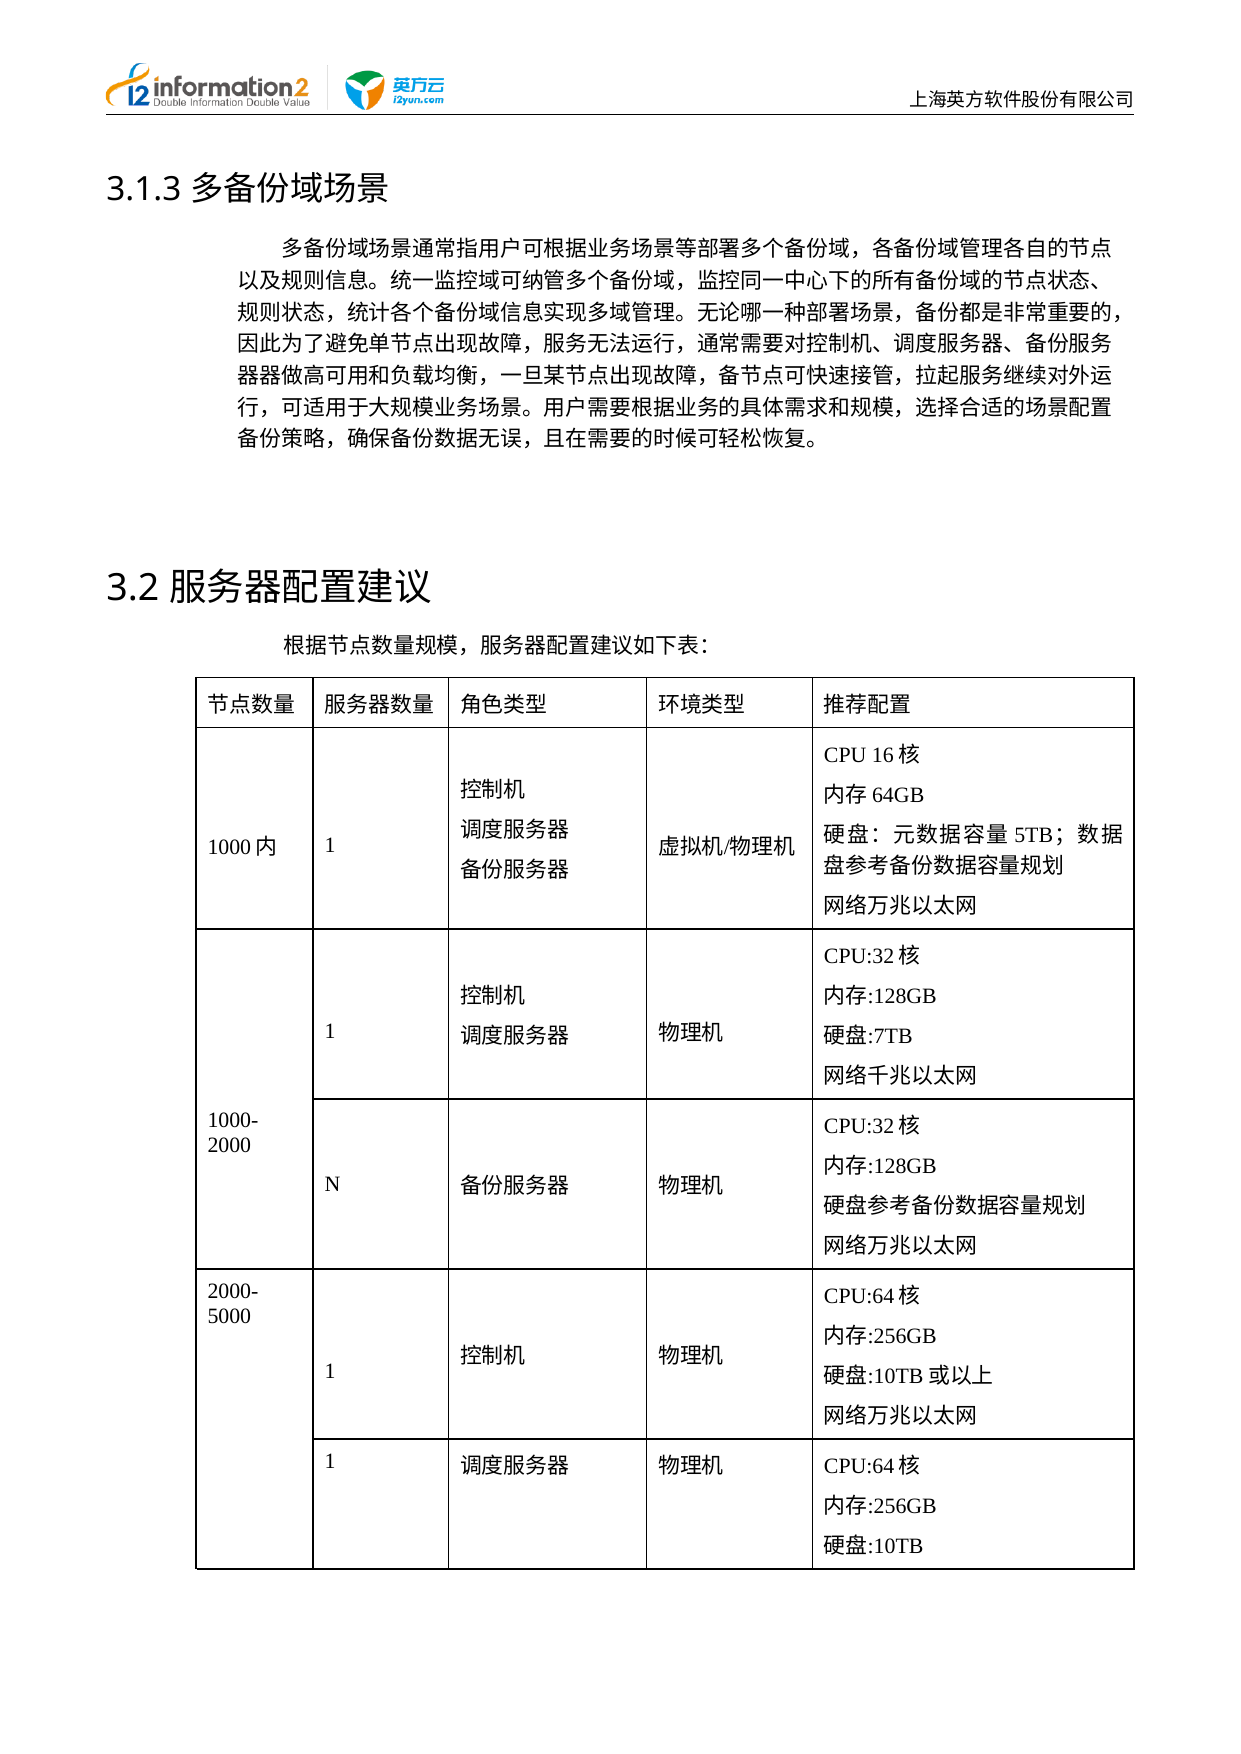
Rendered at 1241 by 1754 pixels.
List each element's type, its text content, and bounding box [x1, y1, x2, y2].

table_cell CPU:64核 内存:256GB 硬盘:10TB 网络万兆以太网 [813, 1440, 1133, 1568]
table_cell 控制机 调度服务器 [449, 930, 646, 1098]
table_cell 物理机 [647, 1270, 812, 1438]
table_cell 物理机 [647, 930, 812, 1098]
table_header 服务器数量 [314, 678, 448, 727]
table_cell 1000-2000 [197, 930, 312, 1268]
picture [105, 52, 444, 110]
text 多备份域场景通常指用户可根据业务场景等部署多个备份域，各备份域管理各自的节点以及规则信息。统一监控域可纳管多个备份域，监控同一中心下的所有备份域的节点状态、规则状态，统计各个备份域信息实现多域管理。无论哪一种部署场景，备份都是非常重要的，因此为了避免单节点出现故障，服务无法运行，通常需要对控制机、调度服务器、备份服务器器做高可用和负载均衡，一旦某节点出现故障，备节点可快速接管，拉起服务继续对外运行，可适用于大规模业务场景。用户需要根据业务的具体需求和规模，选择合适的场景配置备份策略，确保备份数据无误，且在需要的时候可轻松恢复。 [237, 231, 1134, 453]
table_cell 控制机 [449, 1270, 646, 1438]
text 根据节点数量规模，服务器配置建议如下表： [283, 628, 1134, 660]
table_header 角色类型 [449, 678, 646, 727]
table_cell 2000-5000 [197, 1270, 312, 1568]
table_cell 物理机 [647, 1440, 812, 1568]
table_cell 1 [314, 728, 448, 928]
table_header 推荐配置 [813, 678, 1133, 727]
text 多备份域场景 [106, 162, 1134, 210]
table_cell 调度服务器 [449, 1440, 646, 1568]
table_header 节点数量 [197, 678, 312, 727]
table_cell 控制机 调度服务器 备份服务器 [449, 728, 646, 928]
table_cell 1 [314, 1270, 448, 1438]
table_cell CPU:64核 内存:256GB 硬盘:10TB或以上 网络万兆以太网 [813, 1270, 1133, 1438]
table_cell 物理机 [647, 1100, 812, 1268]
table_cell N [314, 1100, 448, 1268]
table_cell CPU:32核 内存:128GB 硬盘:7TB 网络千兆以太网 [813, 930, 1133, 1098]
table_cell 1 [314, 930, 448, 1098]
table_header 环境类型 [647, 678, 812, 727]
table_cell CPU:32核 内存:128GB 硬盘参考备份数据容量规划 网络万兆以太网 [813, 1100, 1133, 1268]
text 服务器配置建议 [106, 557, 1134, 612]
picture [432, 85, 444, 90]
table_cell 备份服务器 [449, 1100, 646, 1268]
table_cell 虚拟机/物理机 [647, 728, 812, 928]
table_cell 1 [314, 1440, 448, 1568]
table_cell CPU 16核 内存64GB 硬盘：元数据容量5TB；数据盘参考备份数据容量规划 网络万兆以太网 [813, 728, 1133, 928]
table_cell 1000内 [197, 728, 312, 928]
